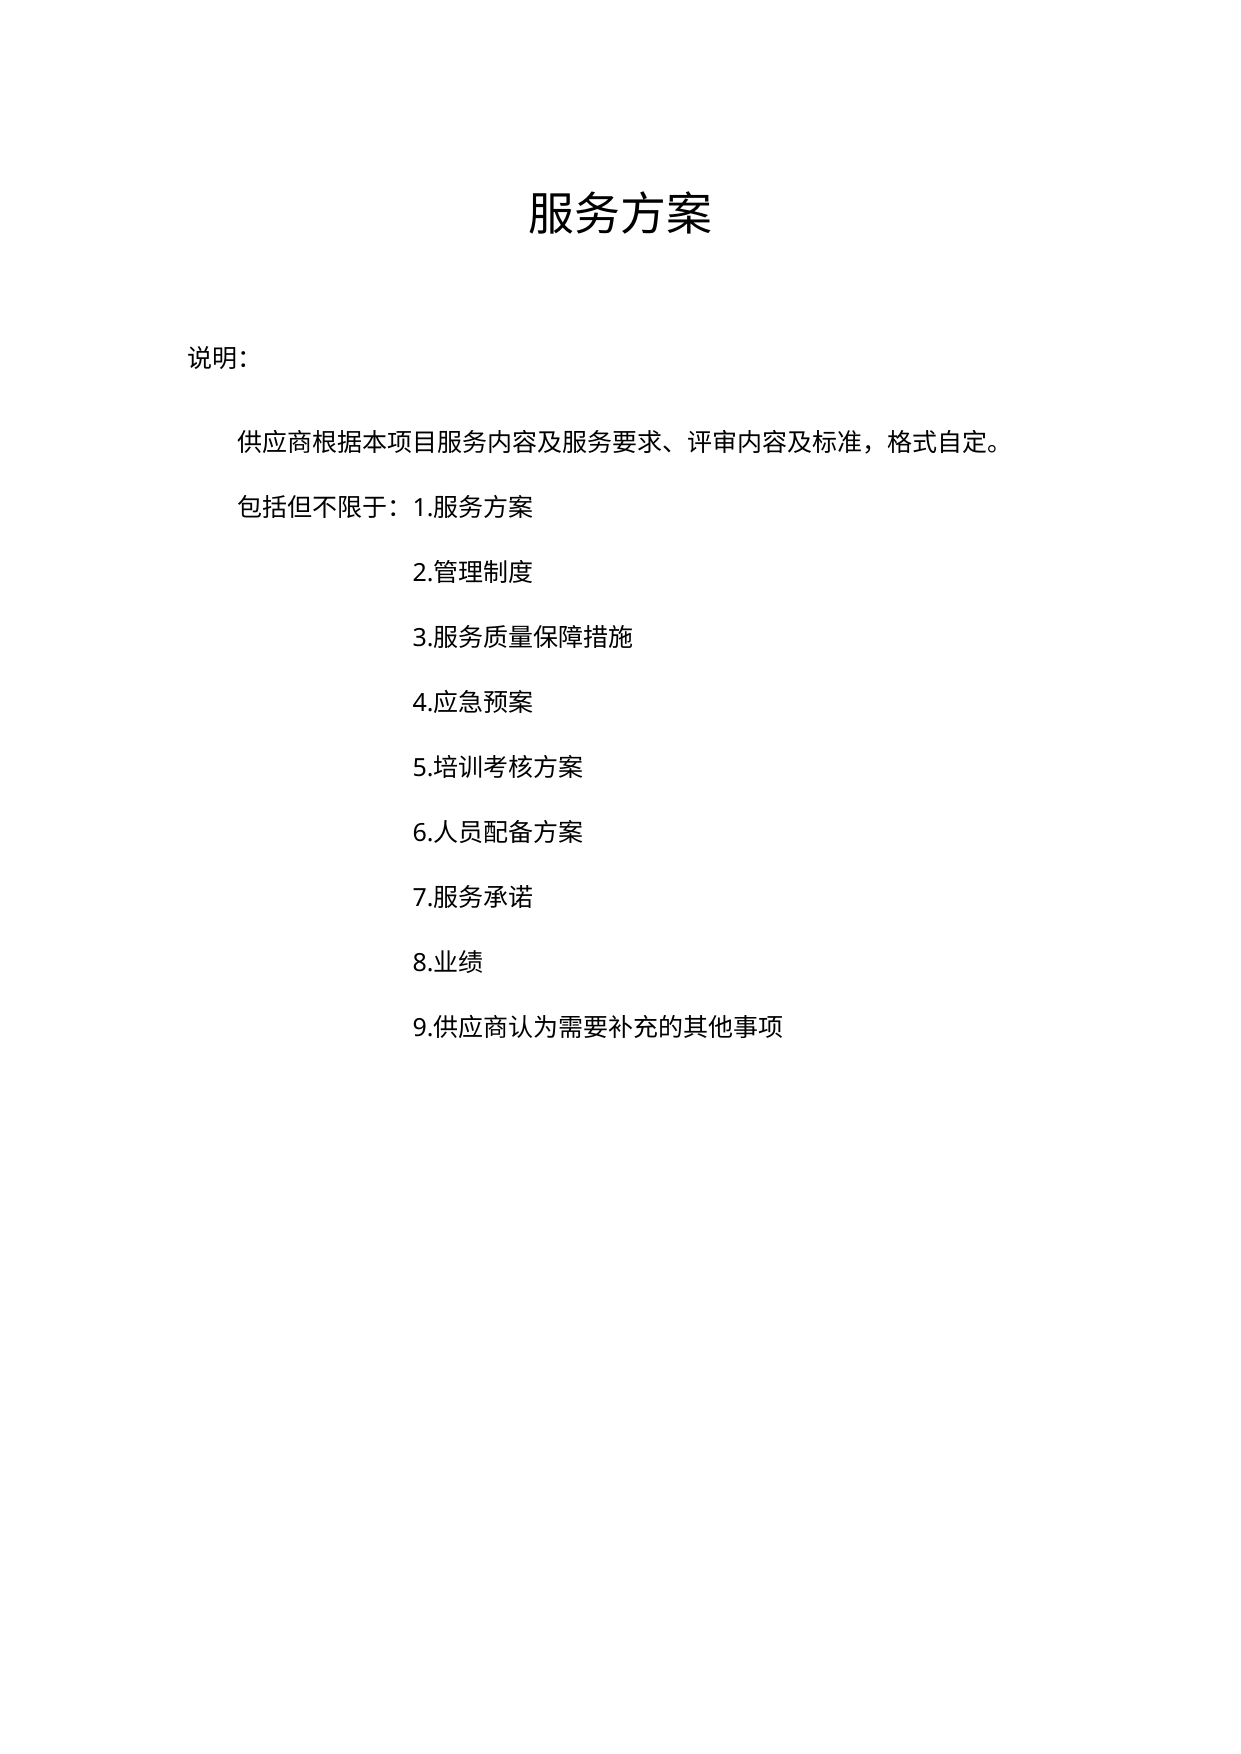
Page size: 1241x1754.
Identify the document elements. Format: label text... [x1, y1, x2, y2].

list 3.服务质量保障措施 [187, 603, 1053, 668]
list 8.业绩 [187, 928, 1053, 993]
text 服务方案 [187, 162, 1053, 259]
list 包括但不限于：1.服务方案 [187, 473, 1053, 538]
list 6.人员配备方案 [187, 798, 1053, 863]
list 2.管理制度 [187, 538, 1053, 603]
text 说明： [187, 324, 1053, 389]
list 9.供应商认为需要补充的其他事项 [187, 993, 1053, 1058]
list 4.应急预案 [187, 668, 1053, 733]
list 5.培训考核方案 [187, 733, 1053, 798]
list 7.服务承诺 [187, 863, 1053, 928]
list 供应商根据本项目服务内容及服务要求、评审内容及标准，格式自定。 [187, 408, 1053, 473]
